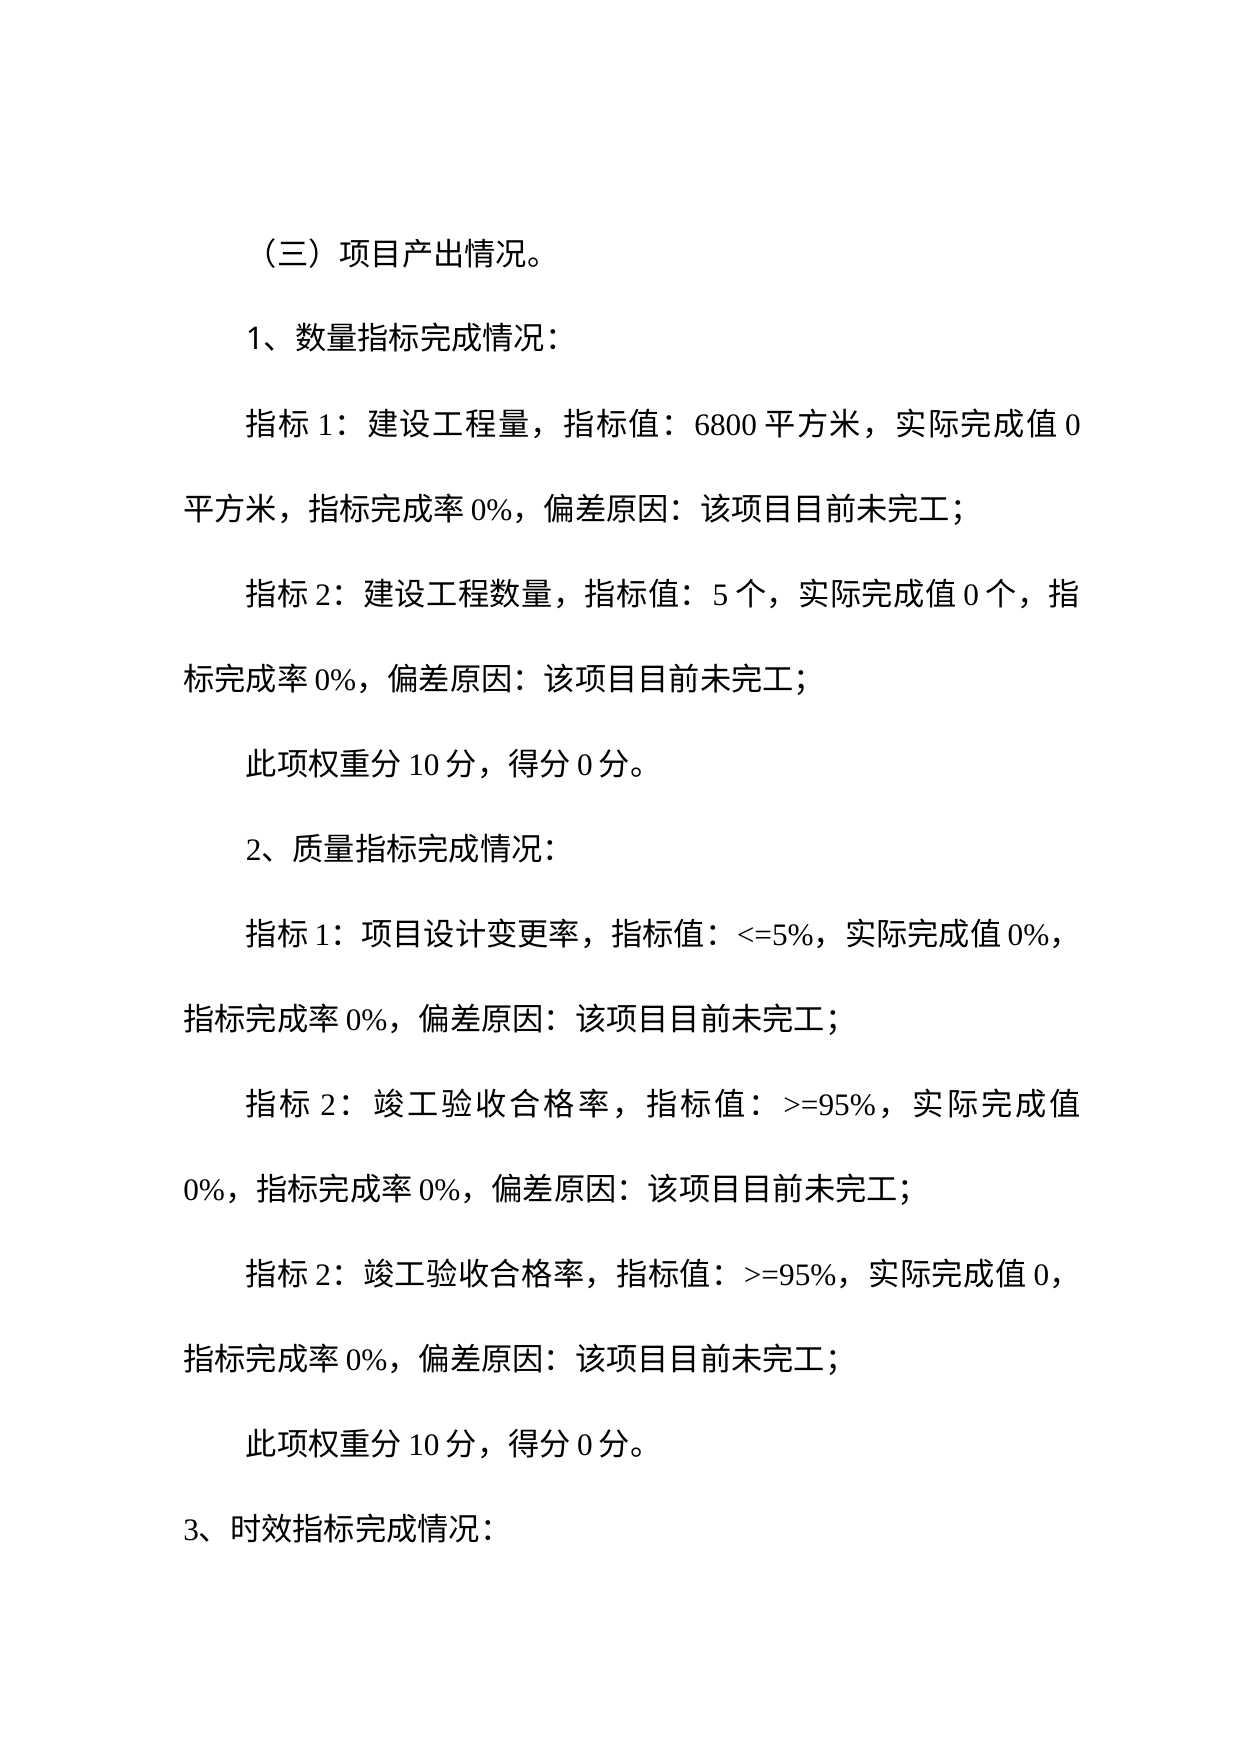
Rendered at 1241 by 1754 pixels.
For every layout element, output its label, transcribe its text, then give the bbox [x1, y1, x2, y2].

list 3、时效指标完成情况： [183, 1484, 1081, 1569]
list 指标1：项目设计变更率，指标值：<=5%，实际完成值0%，指标完成率0%，偏差原因：该项目目前未完工； [183, 889, 1081, 1059]
text 1、数量指标完成情况： [183, 294, 1081, 379]
list 指标2：建设工程数量，指标值：5个，实际完成值0个，指标完成率0%，偏差原因：该项目目前未完工； [183, 549, 1081, 719]
list 2、质量指标完成情况： [183, 804, 1081, 889]
list 指标2：竣工验收合格率，指标值：>=95%，实际完成值0，指标完成率0%，偏差原因：该项目目前未完工； [183, 1229, 1081, 1399]
list 指标2：竣工验收合格率，指标值：>=95%，实际完成值0%，指标完成率0%，偏差原因：该项目目前未完工； [183, 1059, 1081, 1229]
text （三）项目产出情况。 [183, 209, 1081, 294]
title 此项权重分10分，得分0分。 [183, 1399, 1081, 1484]
list 指标1：建设工程量，指标值：6800平方米，实际完成值0平方米，指标完成率0%，偏差原因：该项目目前未完工； [183, 379, 1081, 549]
title 此项权重分10分，得分0分。 [183, 719, 1081, 804]
